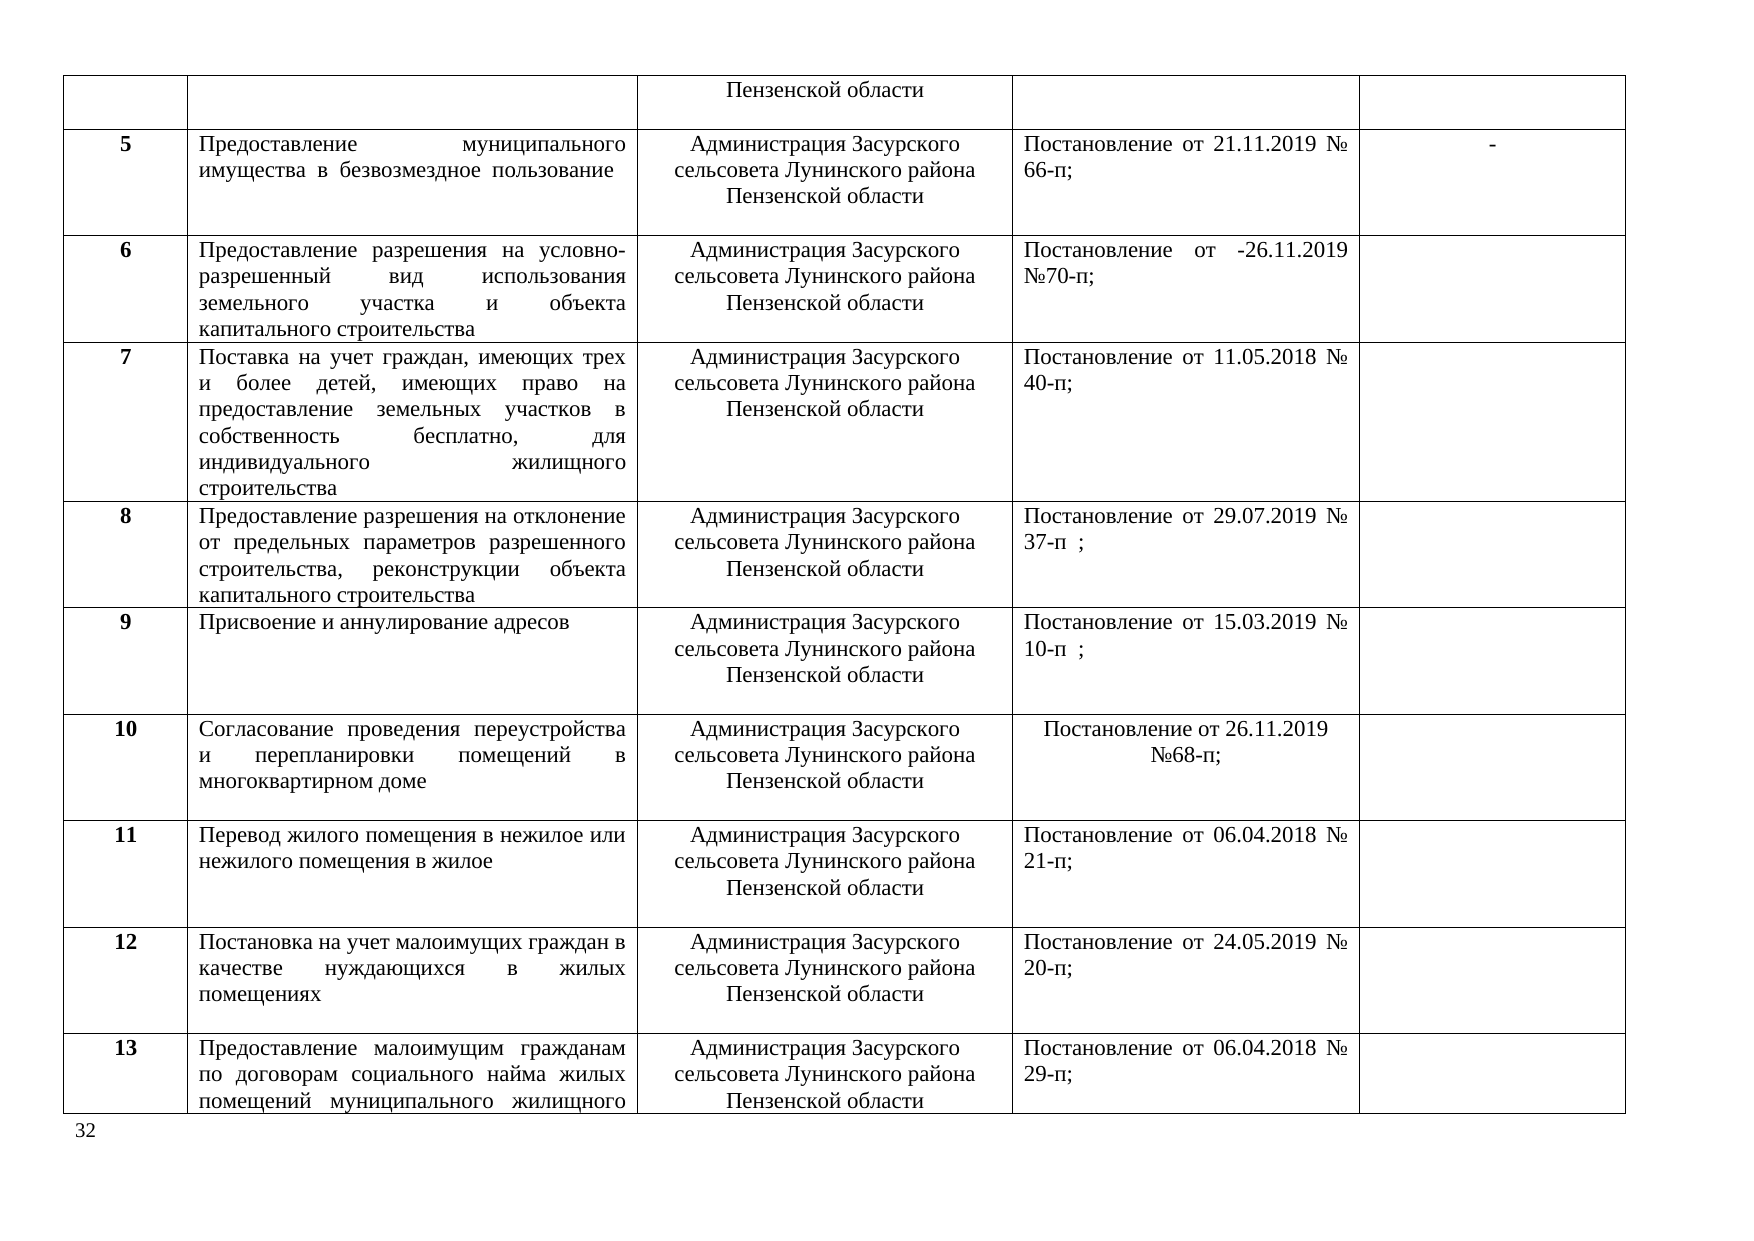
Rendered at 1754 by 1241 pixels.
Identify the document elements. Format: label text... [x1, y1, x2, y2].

table_cell Администрация Засурского сельсовета Лунинского района Пензенской области [638, 236, 1012, 342]
table_cell Присвоение и аннулирование адресов [188, 608, 637, 714]
table_cell Администрация Засурского сельсовета Лунинского района Пензенской области [638, 928, 1012, 1033]
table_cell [638, 76, 1012, 129]
table_cell Администрация Засурского сельсовета Лунинского района Пензенской области [638, 343, 1012, 501]
table_cell Поставка на учет граждан, имеющих трех и более детей, имеющих право на предоставление земельных участков в собственность бесплатно, для индивидуального жилищного строительства [188, 343, 637, 501]
table_cell Администрация Засурского сельсовета Лунинского района Пензенской области [638, 130, 1012, 235]
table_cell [1013, 1034, 1359, 1113]
table_cell Постановление от 06.04.2018 № 21-п; [1013, 821, 1359, 927]
table_cell Постановление от 11.05.2018 № 40-п; [1013, 343, 1359, 501]
table_cell 8 [64, 502, 187, 607]
table_cell Постановление от 26.11.2019 №68-п; [1013, 715, 1359, 820]
table_cell Согласование проведения переустройства и перепланировки помещений в многоквартирном доме [188, 715, 637, 820]
table_cell - [1360, 130, 1625, 235]
table_cell Предоставление муниципального имущества в безвозмездное пользование [188, 130, 637, 235]
table_cell 4 [64, 76, 187, 129]
table_cell 13 [64, 1034, 187, 1113]
table_cell [1360, 821, 1625, 927]
table_cell Предоставление разрешения на условно-разрешенный вид использования земельного участка и объекта капитального строительства [188, 236, 637, 342]
table_cell 11 [64, 821, 187, 927]
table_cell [638, 1034, 1012, 1113]
table_cell Постановление от 24.05.2019 № 20-п; [1013, 928, 1359, 1033]
table_cell 7 [64, 343, 187, 501]
table_cell Администрация Засурского сельсовета Лунинского района Пензенской области [638, 502, 1012, 607]
table_cell Администрация Засурского сельсовета Лунинского района Пензенской области [638, 821, 1012, 927]
table_cell [1360, 928, 1625, 1033]
table_cell Постановление от 29.07.2019 № 37-п ; [1013, 502, 1359, 607]
table_cell [1360, 502, 1625, 607]
table_cell Постановление от 21.11.2019 № 66-п; [1013, 130, 1359, 235]
table_cell 12 [64, 928, 187, 1033]
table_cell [1013, 76, 1359, 129]
table_cell [1360, 608, 1625, 714]
table_cell Постановление от -26.11.2019 №70-п; [1013, 236, 1359, 342]
table_cell 6 [64, 236, 187, 342]
table_cell Постановка на учет малоимущих граждан в качестве нуждающихся в жилых помещениях [188, 928, 637, 1033]
table_cell [1360, 343, 1625, 501]
table_cell [1360, 715, 1625, 820]
table_cell - [1360, 76, 1625, 129]
table_cell Администрация Засурского сельсовета Лунинского района Пензенской области [638, 715, 1012, 820]
table_cell 10 [64, 715, 187, 820]
table_cell Предоставление разрешения на отклонение от предельных параметров разрешенного строительства, реконструкции объекта капитального строительства [188, 502, 637, 607]
table_cell Постановление от 15.03.2019 № 10-п ; [1013, 608, 1359, 714]
table_cell 9 [64, 608, 187, 714]
table_cell [1360, 1034, 1625, 1113]
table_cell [188, 76, 637, 129]
table_cell Администрация Засурского сельсовета Лунинского района Пензенской области [638, 608, 1012, 714]
table_cell Перевод жилого помещения в нежилое или нежилого помещения в жилое [188, 821, 637, 927]
table_cell [1360, 236, 1625, 342]
table_cell 5 [64, 130, 187, 235]
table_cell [188, 1034, 637, 1113]
